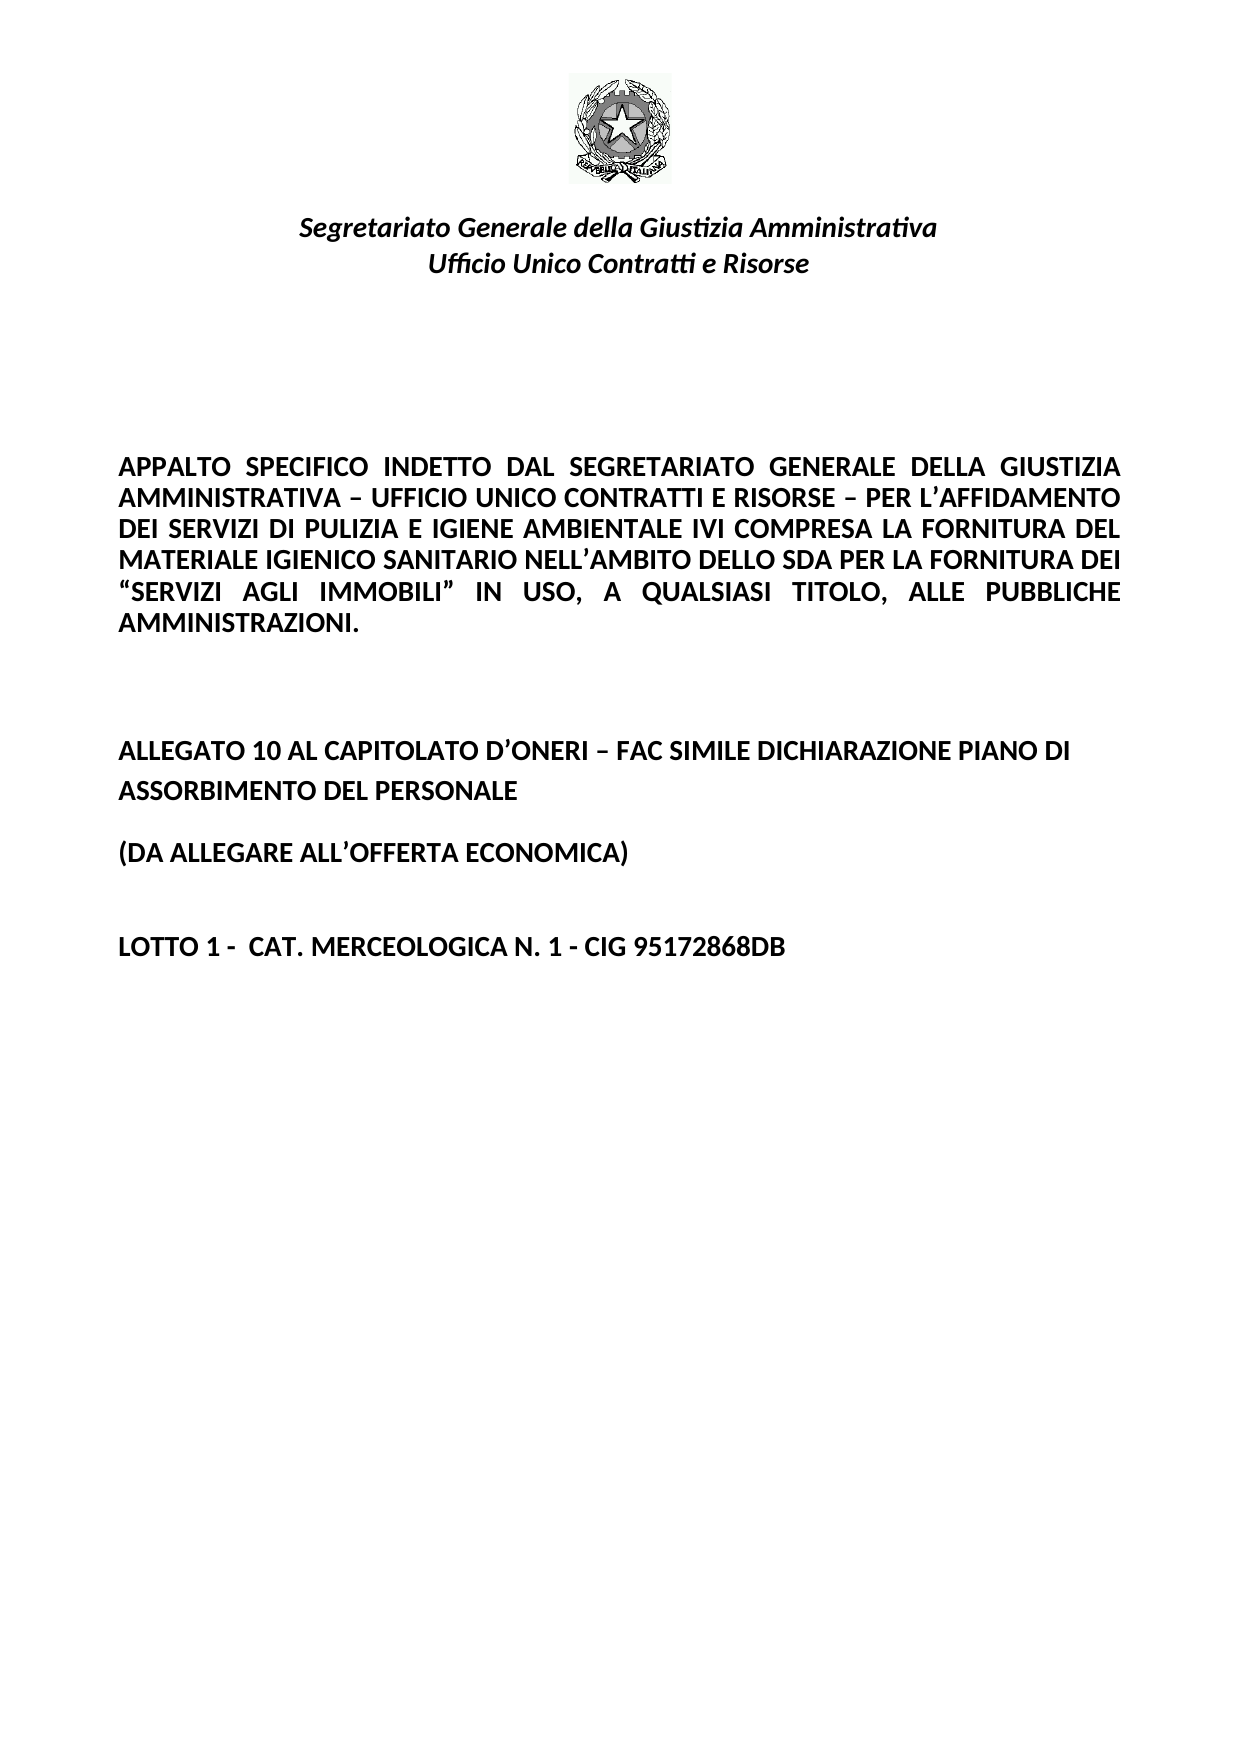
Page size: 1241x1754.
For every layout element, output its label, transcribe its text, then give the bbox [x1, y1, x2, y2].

text (DA ALLEGARE ALL’OFFERTA ECONOMICA) [118, 834, 1181, 870]
text APPALTO SPECIFICO INDETTO DAL SEGRETARIATO GENERALE DELLA GIUSTIZIA AMMINISTRATIVA – UFFICIO UNICO CONTRATTI E RISORSE – PER L’AFFIDAMENTO DEI SERVIZI DI PULIZIA E IGIENE AMBIENTALE IVI COMPRESA LA FORNITURA DEL MATERIALE IGIENICO SANITARIO NELL’AMBITO DELLO SDA PER LA FORNITURA DEI “SERVIZI AGLI IMMOBILI” IN USO, A QUALSIASI TITOLO, ALLE PUBBLICHE AMMINISTRAZIONI. [118, 451, 1122, 638]
text LOTTO 1 - CAT. MERCEOLOGICA N. 1 - CIG 95172868DB [118, 932, 1181, 963]
text ALLEGATO 10 AL CAPITOLATO D’ONERI – FAC SIMILE DICHIARAZIONE PIANO DI ASSORBIMENTO DEL PERSONALE [118, 732, 1181, 808]
picture [568, 73, 672, 184]
